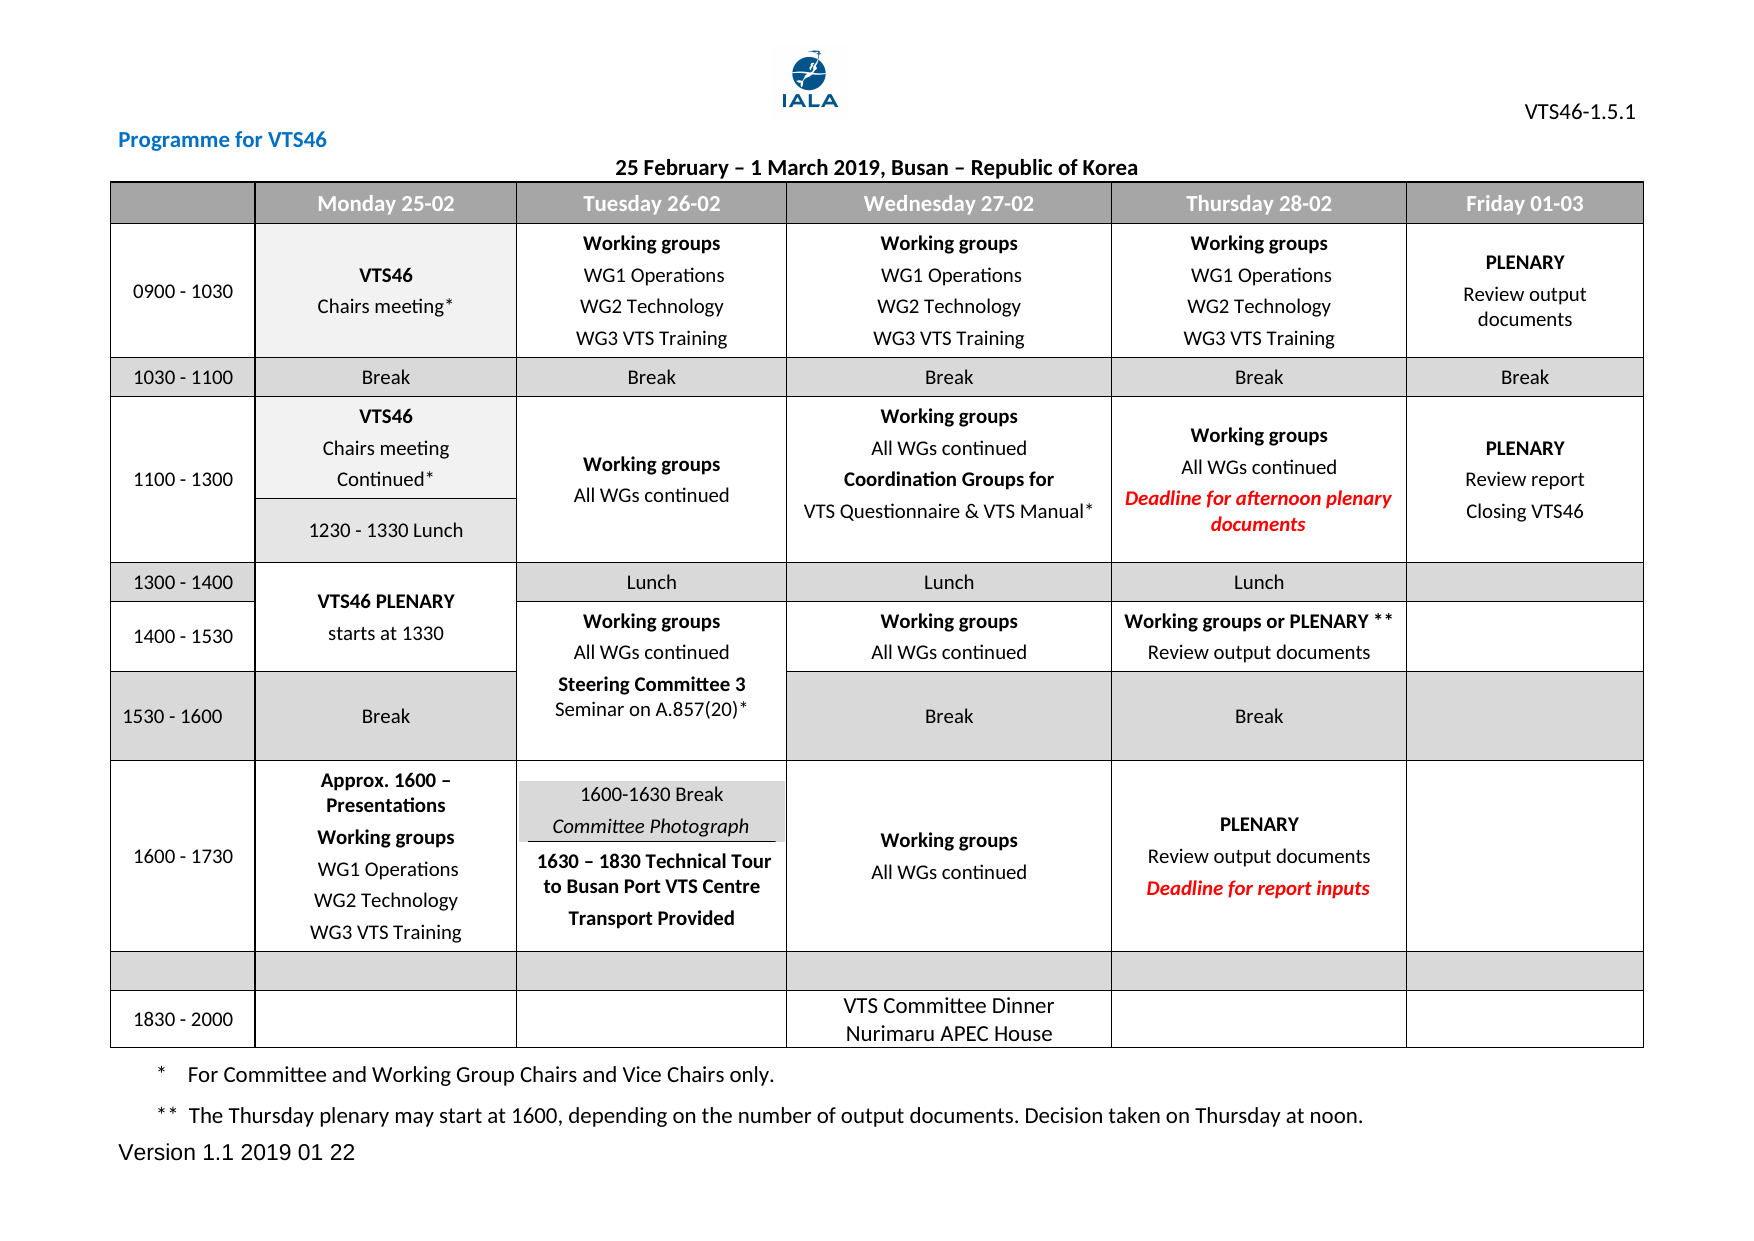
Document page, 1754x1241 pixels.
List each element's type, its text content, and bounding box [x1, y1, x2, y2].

table_cell 1230 - 1330 Lunch [256, 499, 516, 562]
table_cell 1530 - 1600 [111, 672, 254, 760]
table_cell Working groups All WGs continued Deadline for afternoon plenary documents [1112, 397, 1406, 562]
table_cell 0900 - 1030 [111, 224, 254, 357]
table_cell [1407, 672, 1643, 760]
table_cell Working groups WG1 Operations WG2 Technology WG3 VTS Training [1112, 224, 1406, 357]
table_header [111, 183, 254, 223]
table_cell Working groups All WGs continued [517, 397, 786, 562]
table_header Tuesday 26-02 [517, 183, 786, 223]
table_cell Break [256, 358, 516, 396]
table_cell [1407, 991, 1643, 1047]
table_cell Lunch [787, 563, 1111, 601]
table_cell 1600 - 1730 [111, 761, 254, 951]
table_cell Approx. 1600 – Presentations Working groups WG1 Operations WG2 Technology WG3 VTS Training [256, 761, 516, 951]
table_cell Break [1112, 358, 1406, 396]
picture [770, 44, 848, 120]
table_cell Break [787, 672, 1111, 760]
table_cell [1112, 952, 1406, 990]
text Programme for VTS46 [118, 125, 1636, 153]
table_cell [787, 952, 1111, 990]
table_cell [1407, 602, 1643, 671]
table_cell Working groups or PLENARY ** Review output documents [1112, 602, 1406, 671]
table_cell [1407, 952, 1643, 990]
text * For Committee and Working Group Chairs and Vice Chairs only. [118, 1061, 1636, 1088]
table_cell PLENARY Review output documents Deadline for report inputs [1112, 761, 1406, 951]
table_cell VTS Committee Dinner Nurimaru APEC House [787, 991, 1111, 1047]
table_cell [256, 991, 516, 1047]
table_cell Break [1407, 358, 1643, 396]
table_cell PLENARY Review output documents [1407, 224, 1643, 357]
table_cell Working groups WG1 Operations WG2 Technology WG3 VTS Training [787, 224, 1111, 357]
table_cell [256, 952, 516, 990]
table_cell [111, 952, 254, 990]
table_cell Break [256, 672, 516, 760]
table_cell VTS46 Chairs meeting Continued* [256, 397, 516, 498]
table_cell Working groups All WGs continued [787, 602, 1111, 671]
table_cell [1407, 761, 1643, 951]
table_cell Working groups All WGs continued Coordination Groups for VTS Questionnaire & VTS Manual* [787, 397, 1111, 562]
table_cell 1100 - 1300 [111, 397, 254, 562]
table_cell Break [1112, 672, 1406, 760]
table_cell [1112, 991, 1406, 1047]
table_cell [1407, 563, 1643, 601]
table_header Thursday 28-02 [1112, 183, 1406, 223]
table_cell 1300 - 1400 [111, 563, 254, 601]
table_cell 1030 - 1100 [111, 358, 254, 396]
text 25 February – 1 March 2019, Busan – Republic of Korea [118, 153, 1636, 181]
table_cell PLENARY Review report Closing VTS46 [1407, 397, 1643, 562]
table_header Friday 01-03 [1407, 183, 1643, 223]
table_cell Break [787, 358, 1111, 396]
table_header Wednesday 27-02 [787, 183, 1111, 223]
table_cell 1830 - 2000 [111, 991, 254, 1047]
table_cell Lunch [1112, 563, 1406, 601]
table_cell Working groups WG1 Operations WG2 Technology WG3 VTS Training [517, 224, 786, 357]
table_cell 1400 - 1530 [111, 602, 254, 671]
table_header Monday 25-02 [256, 183, 516, 223]
table_cell Break [517, 358, 786, 396]
table_cell Working groups All WGs continued [787, 761, 1111, 951]
table_cell [517, 952, 786, 990]
table_cell [517, 991, 786, 1047]
table_cell Lunch [517, 563, 786, 601]
table_cell Working groups All WGs continued Steering Committee 3 Seminar on A.857(20)* [517, 602, 786, 760]
table_cell VTS46 Chairs meeting* [256, 224, 516, 357]
table_cell 1600-1630 Break Committee Photograph 1630 – 1830 Technical Tour to Busan Port VTS Centre Transport Provided [517, 761, 786, 951]
table_cell VTS46 PLENARY starts at 1330 [256, 563, 516, 671]
text ** The Thursday plenary may start at 1600, depending on the number of output documents. Decision taken on Thursday at noon. [156, 1101, 1636, 1129]
